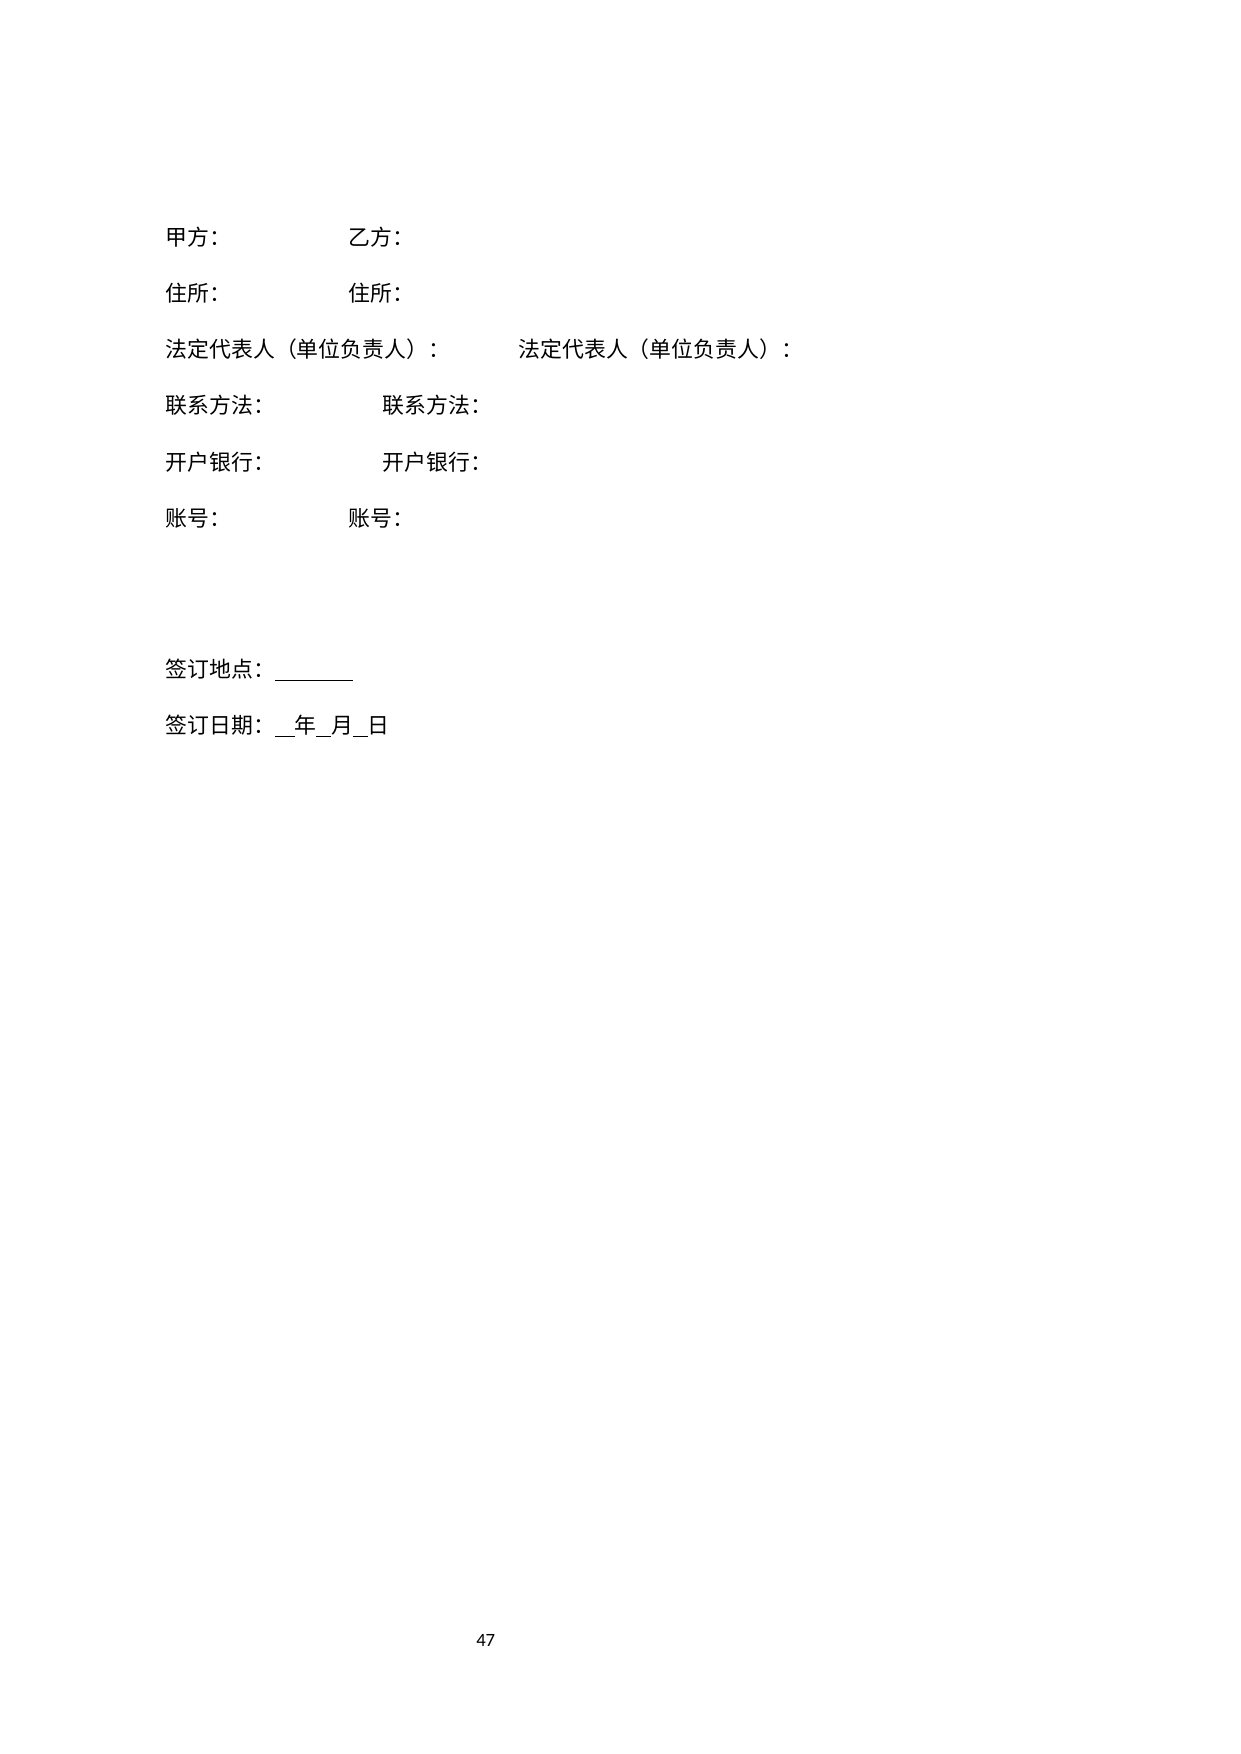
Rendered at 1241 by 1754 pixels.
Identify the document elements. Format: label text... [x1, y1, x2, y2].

text 法定代表人（单位负责人）： 法定代表人（单位负责人）： [165, 332, 1087, 364]
text 账号： 账号： [165, 500, 1087, 533]
text 甲方： 乙方： [165, 219, 1087, 252]
text 联系方法： 联系方法： [165, 388, 1087, 421]
text 住所： 住所： [165, 276, 1087, 308]
text 签订日期： 年 月 日 [165, 708, 1087, 741]
text 签订地点： [165, 652, 1087, 684]
text 开户银行： 开户银行： [165, 444, 1087, 477]
